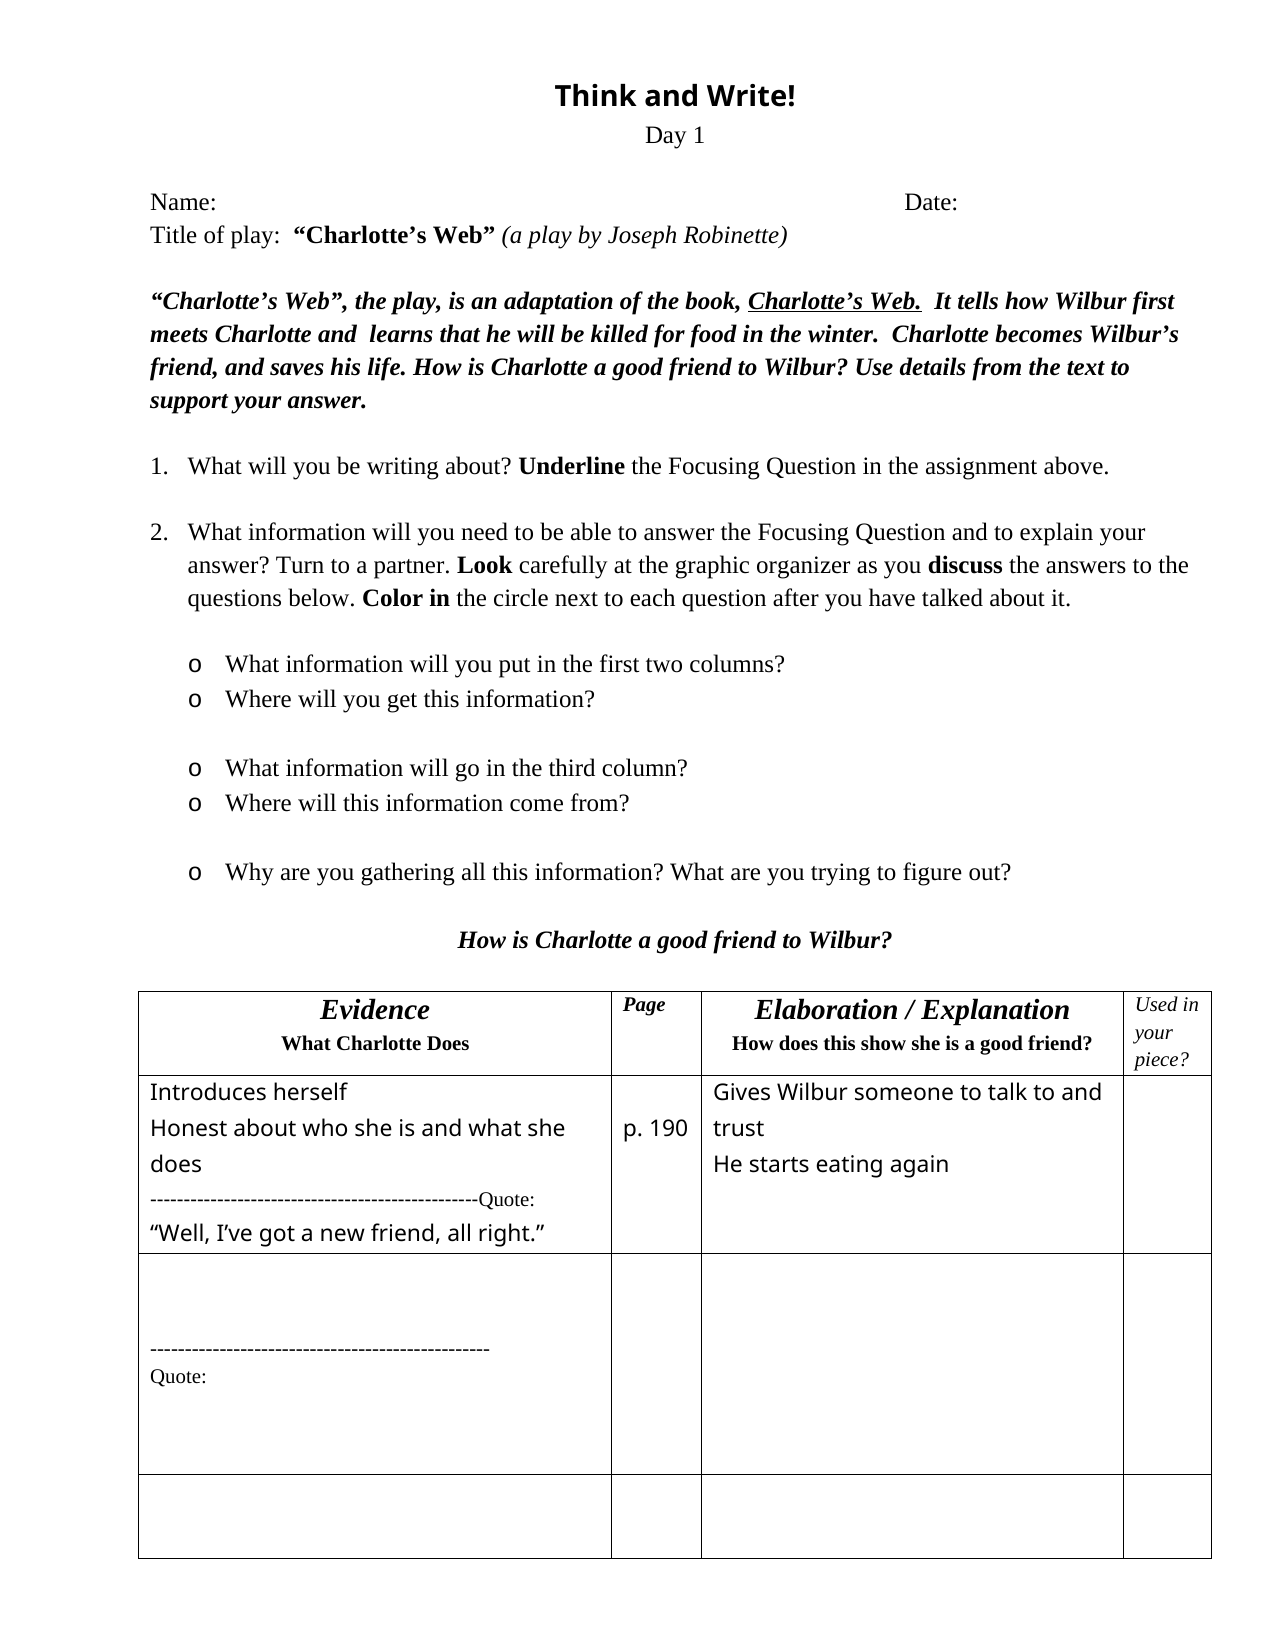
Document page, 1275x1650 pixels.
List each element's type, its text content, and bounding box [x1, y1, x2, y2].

table_cell [612, 1254, 701, 1474]
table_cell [139, 1475, 611, 1558]
table_cell [1124, 1076, 1211, 1252]
table_cell Introduces herself Honest about who she is and what she does -------------------------------------------------Quote: “Well, I’ve got a new friend, all right.” [139, 1076, 611, 1252]
table_header Used in your piece? [1124, 992, 1211, 1075]
text Name: Date: [150, 187, 1200, 215]
table_header Evidence What Charlotte Does [139, 992, 611, 1075]
list Why are you gathering all this information? What are you trying to figure out? [187, 857, 1200, 887]
list Where will you get this information? [187, 684, 1200, 715]
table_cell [139, 1254, 611, 1474]
table_cell [702, 1475, 1123, 1558]
table_header Page [612, 992, 701, 1075]
list What information will go in the third column? [187, 753, 1200, 784]
table_cell Gives Wilbur someone to talk to and trust He starts eating again [702, 1076, 1123, 1252]
text “Charlotte’s Web”, the play, is an adaptation of the book, Charlotte’s Web. It tells how Wilbur first meets Charlotte and learns that he will be killed for food in the winter. Charlotte becomes Wilbur’s friend, and saves his life. How is Charlotte a good friend to Wilbur? Use details from the text to support your answer. [150, 286, 1200, 413]
table_cell [702, 1254, 1123, 1474]
list Where will this information come from? [187, 788, 1200, 819]
list What information will you put in the first two columns? [187, 649, 1200, 680]
table_header Elaboration / Explanation How does this show she is a good friend? [702, 992, 1123, 1075]
text How is Charlotte a good friend to Wilbur? [150, 925, 1200, 954]
text Day 1 [150, 121, 1200, 149]
text Title of play: “Charlotte’s Web” (a play by Joseph Robinette) [150, 220, 1200, 248]
list What will you be writing about? Underline the Focusing Question in the assignment above. [150, 451, 1200, 479]
text Think and Write! [150, 75, 1200, 115]
list What information will you need to be able to answer the Focusing Question and to explain your answer? Turn to a partner. Look carefully at the graphic organizer as you discuss the answers to the questions below. Color in the circle next to each question after you have talked about it. [150, 517, 1200, 612]
table_cell p. 190 [612, 1076, 701, 1252]
table_cell [1124, 1475, 1211, 1558]
table_cell [1124, 1254, 1211, 1474]
table_cell [612, 1475, 701, 1558]
